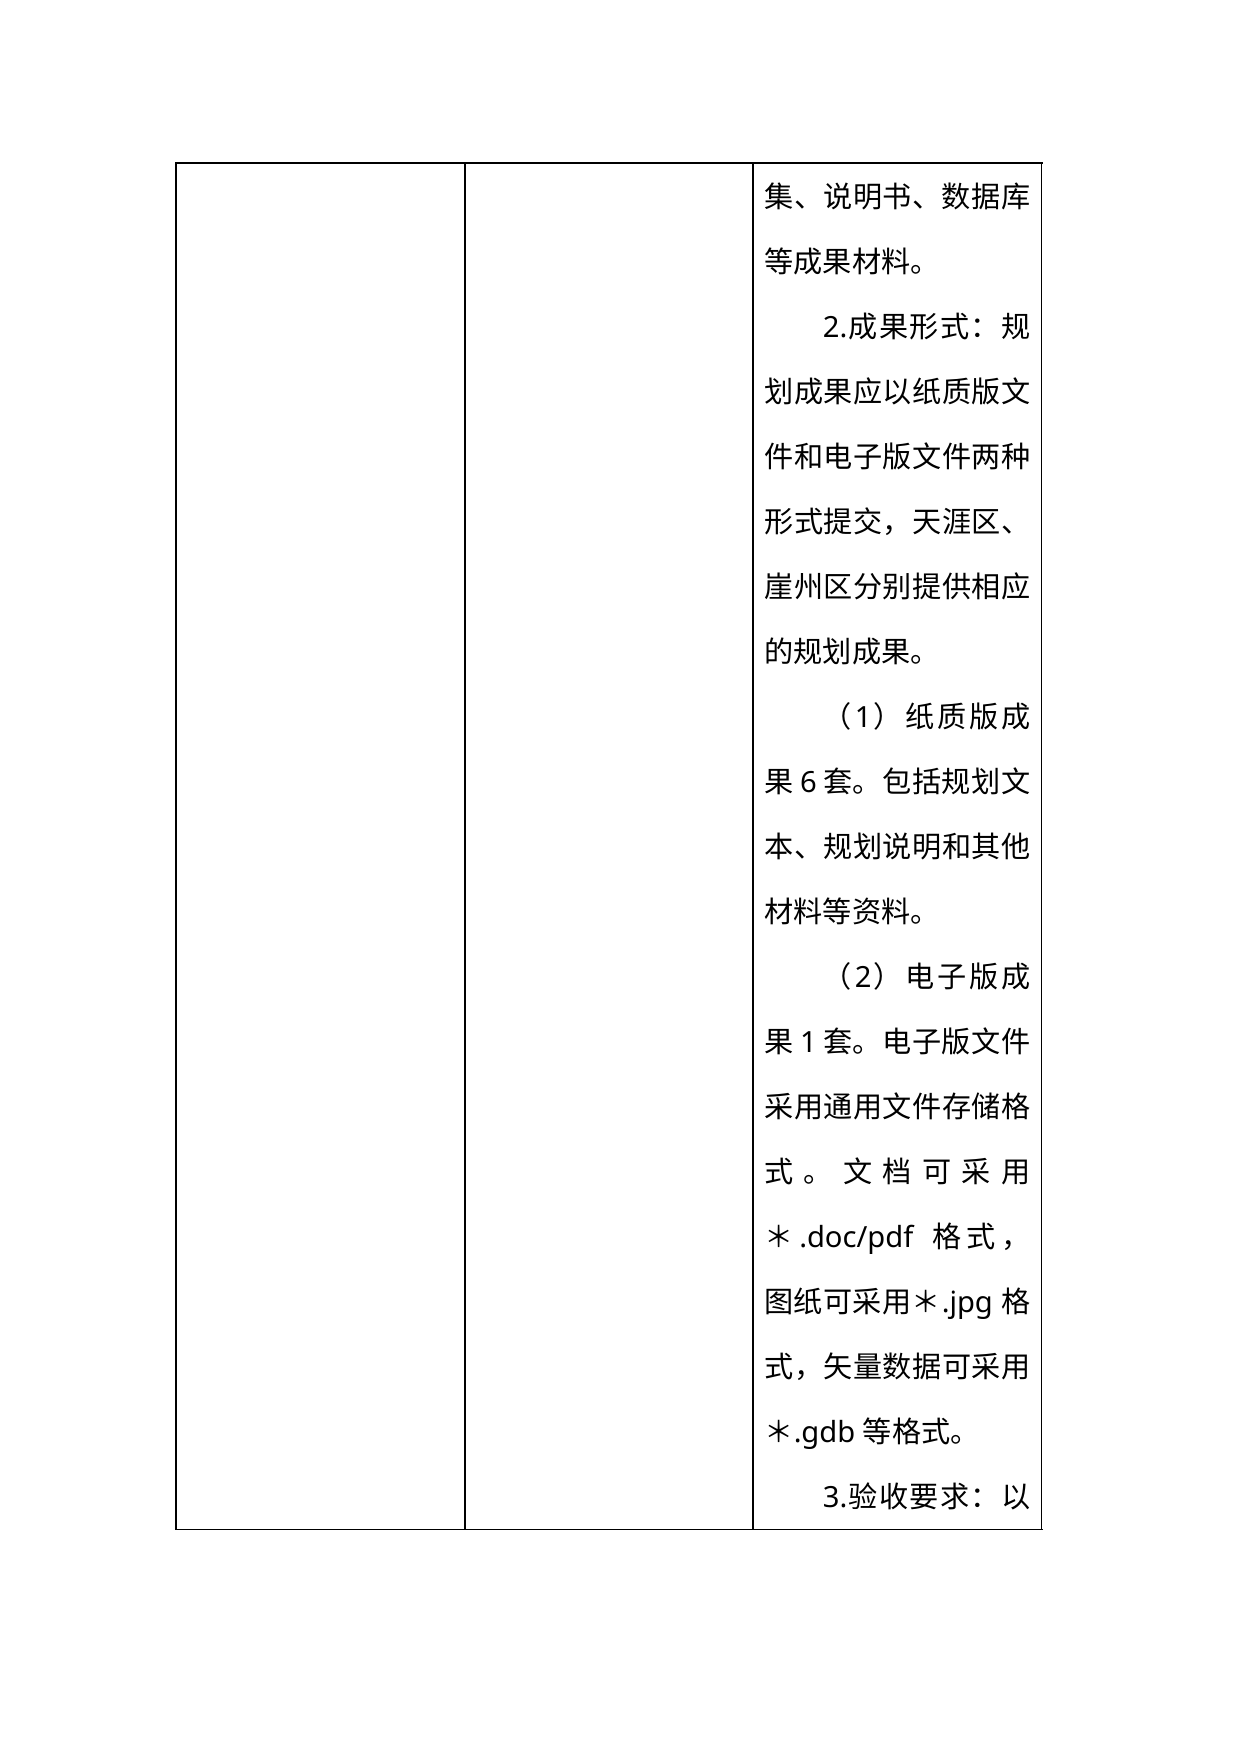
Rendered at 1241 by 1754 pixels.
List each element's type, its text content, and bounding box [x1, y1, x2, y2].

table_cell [754, 164, 1041, 1528]
table_cell [177, 164, 464, 1528]
table_cell 1 [466, 164, 752, 1528]
